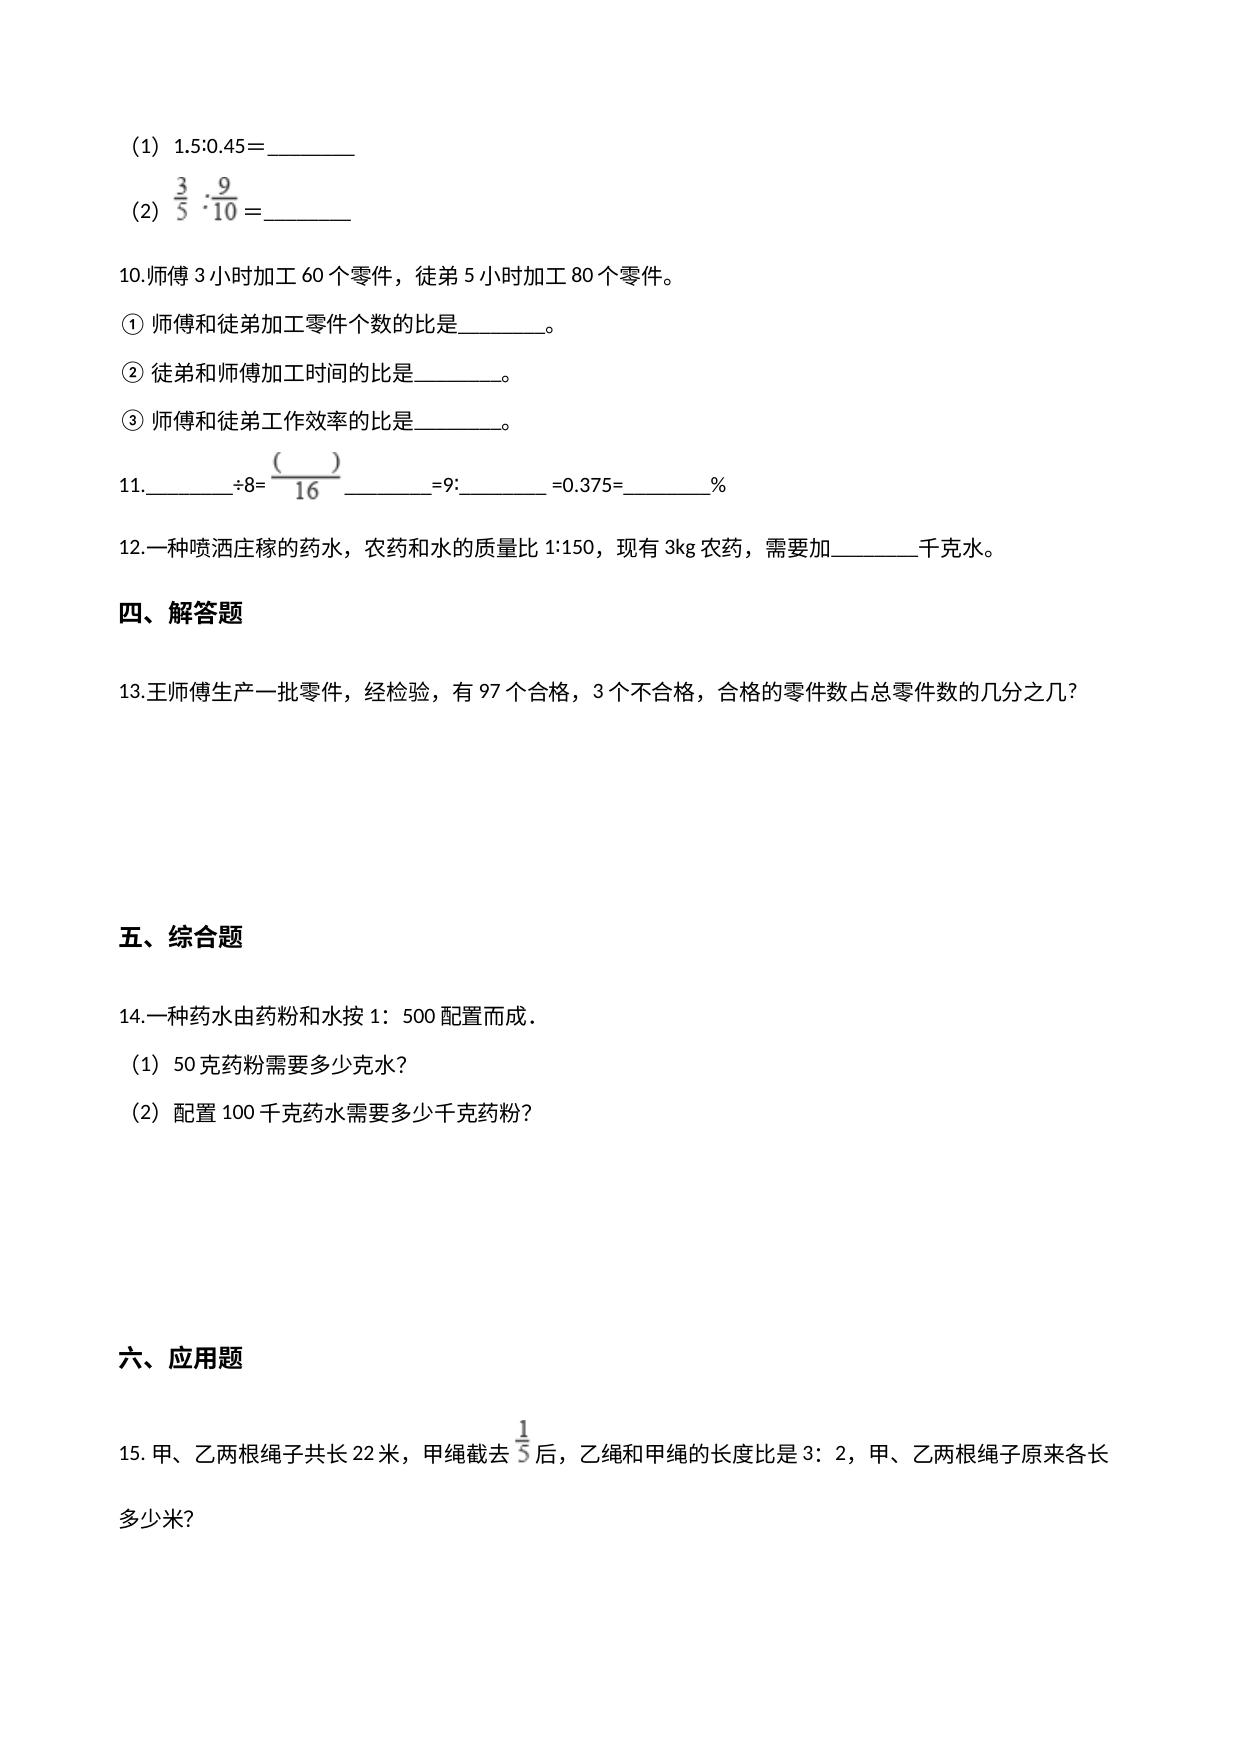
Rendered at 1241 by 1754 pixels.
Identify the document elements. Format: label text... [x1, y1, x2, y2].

picture [271, 452, 345, 501]
text 15. 甲、乙两根绳子共长22米，甲绳截去 后，乙绳和甲绳的长度比是3：2，甲、乙两根绳子原来各长多少米？ [118, 1420, 1122, 1534]
text ③师傅和徒弟工作效率的比是________。 [118, 404, 1122, 436]
text ②徒弟和师傅加工时间的比是________。 [118, 355, 1122, 388]
text 11.________÷8= ________=9∶________ =0.375=________% [118, 452, 1122, 517]
text （1）1.5∶0.45＝________ [118, 129, 1122, 162]
text 13.王师傅生产一批零件，经检验，有97个合格，3个不合格，合格的零件数占总零件数的几分之几? [118, 674, 1122, 707]
text ①师傅和徒弟加工零件个数的比是________。 [118, 307, 1122, 339]
text 六、应用题 [118, 1324, 1122, 1389]
text 四、解答题 [118, 579, 1122, 644]
text （1）50克药粉需要多少克水？ [118, 1047, 1122, 1080]
text 12.一种喷洒庄稼的药水，农药和水的质量比1∶150，现有3kg农药，需要加________千克水。 [118, 530, 1122, 563]
picture [514, 1420, 535, 1464]
text 10.师傅3小时加工60个零件，徒弟5小时加工80个零件。 [118, 259, 1122, 291]
picture [173, 177, 242, 222]
text 14.一种药水由药粉和水按1：500配置而成． [118, 999, 1122, 1031]
text （2）＝________ [118, 178, 1122, 243]
text （2）配置100千克药水需要多少千克药粉？ [118, 1096, 1122, 1128]
text 五、综合题 [118, 903, 1122, 968]
